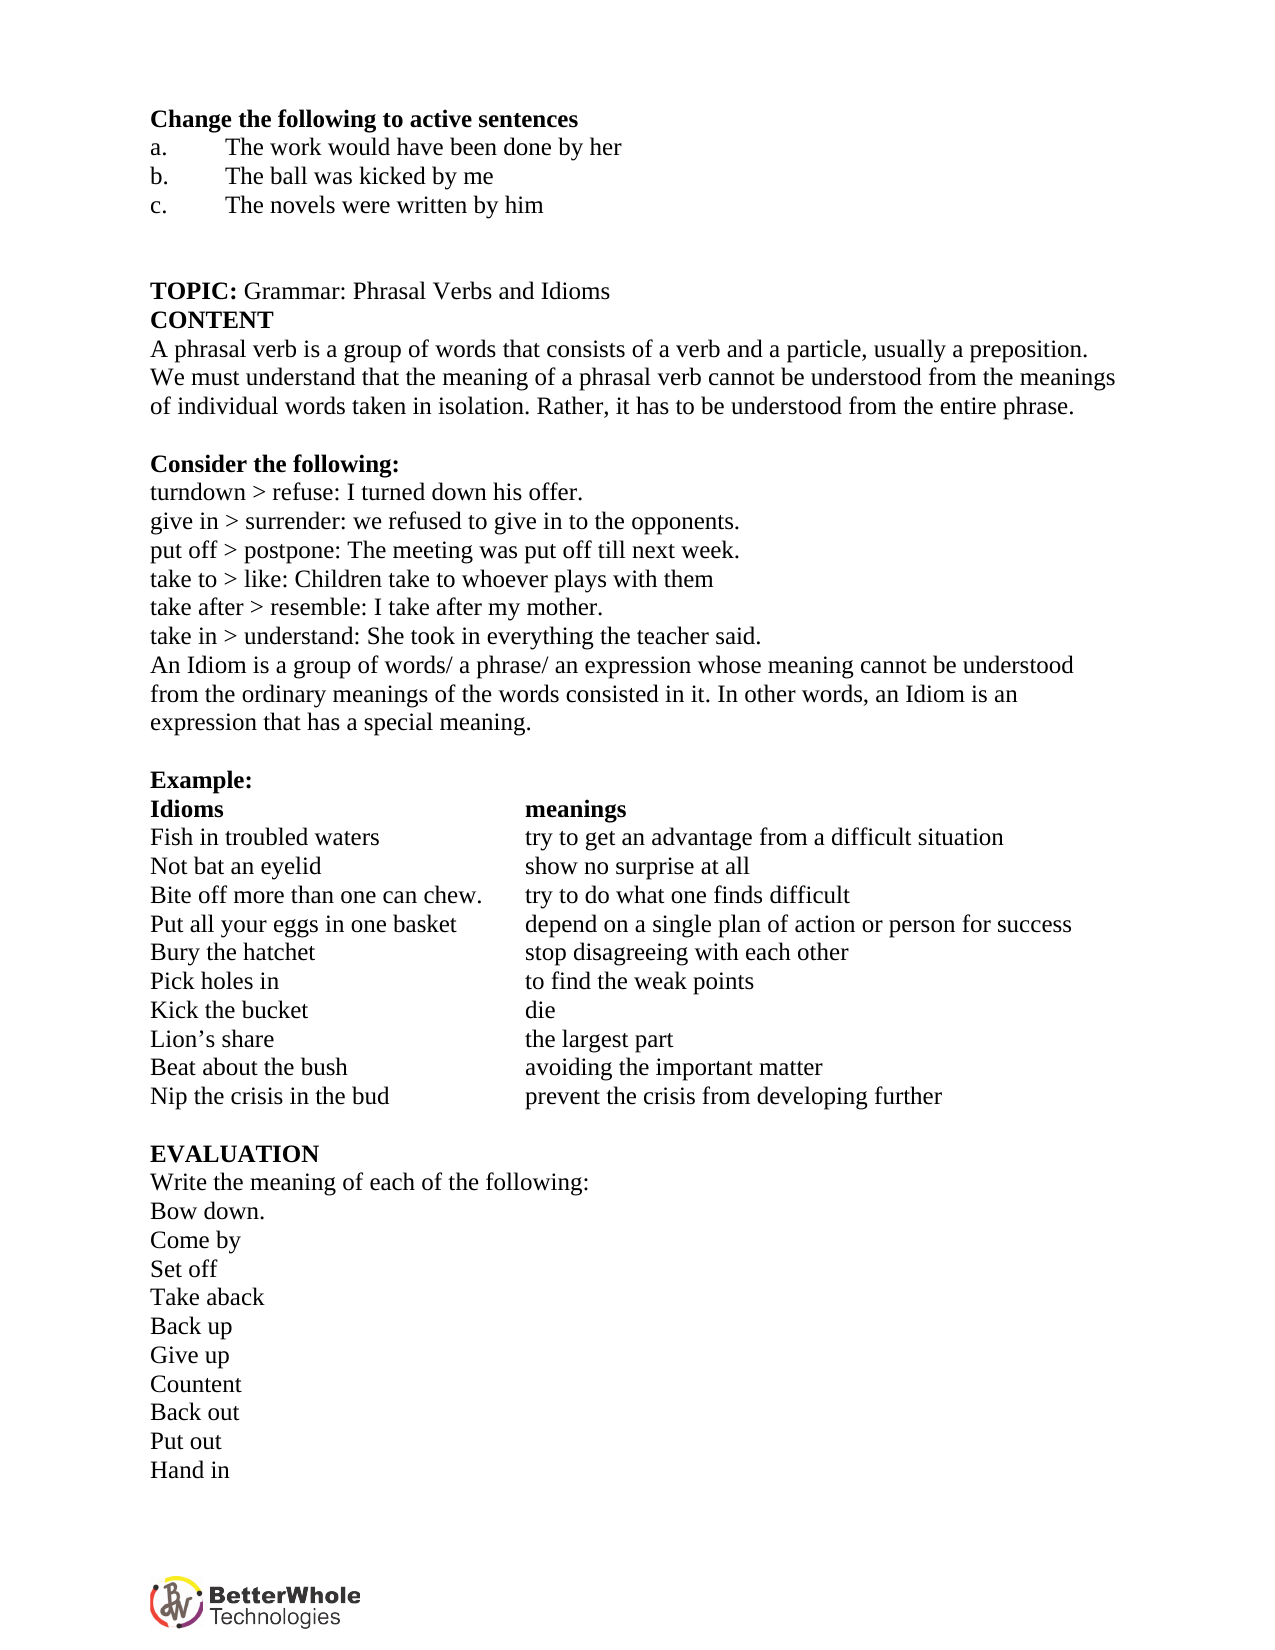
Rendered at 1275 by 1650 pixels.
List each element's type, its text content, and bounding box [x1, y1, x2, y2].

text Hand in [150, 1455, 1125, 1484]
text Take aback [150, 1282, 1125, 1311]
picture [150, 1576, 360, 1629]
text Set off [150, 1254, 1125, 1282]
text Bury the hatchet stop disagreeing with each other [150, 937, 1125, 966]
text Come by [150, 1225, 1125, 1254]
text Idioms meanings [150, 794, 1125, 822]
text TOPIC: Grammar: Phrasal Verbs and Idioms [150, 276, 1125, 305]
text Nip the crisis in the bud prevent the crisis from developing further [150, 1081, 1125, 1110]
text A phrasal verb is a group of words that consists of a verb and a particle, usually a preposition. We must understand that the meaning of a phrasal verb cannot be understood from the meanings of individual words taken in isolation. Rather, it has to be understood from the entire phrase. [150, 334, 1125, 420]
text Lion’s share the largest part [150, 1024, 1125, 1052]
text Example: [150, 765, 1125, 794]
text Back up [150, 1311, 1125, 1340]
text Change the following to active sentences [150, 104, 1125, 132]
text Bow down. [150, 1196, 1125, 1225]
text b. The ball was kicked by me [150, 161, 1125, 190]
text take to > like: Children take to whoever plays with them [150, 564, 1125, 592]
text Pick holes in to find the weak points [150, 966, 1125, 995]
text Not bat an eyelid show no surprise at all [150, 851, 1125, 880]
text Consider the following: [150, 449, 1125, 477]
text turndown > refuse: I turned down his offer. [150, 477, 1125, 506]
text Countent [150, 1369, 1125, 1397]
text take after > resemble: I take after my mother. [150, 592, 1125, 621]
text Kick the bucket die [150, 995, 1125, 1024]
text An Idiom is a group of words/ a phrase/ an expression whose meaning cannot be understood from the ordinary meanings of the words consisted in it. In other words, an Idiom is an expression that has a special meaning. [150, 650, 1125, 736]
text Back out [150, 1397, 1125, 1426]
text take in > understand: She took in everything the teacher said. [150, 621, 1125, 650]
text Fish in troubled waters try to get an advantage from a difficult situation [150, 822, 1125, 851]
text EVALUATION [150, 1139, 1125, 1167]
text Give up [150, 1340, 1125, 1369]
text Write the meaning of each of the following: [150, 1167, 1125, 1196]
text put off > postpone: The meeting was put off till next week. [150, 535, 1125, 564]
text Put all your eggs in one basket depend on a single plan of action or person for success [150, 909, 1125, 937]
text CONTENT [150, 305, 1125, 334]
text Bite off more than one can chew. try to do what one finds difficult [150, 880, 1125, 909]
text Put out [150, 1426, 1125, 1455]
text c. The novels were written by him [150, 190, 1125, 219]
text give in > surrender: we refused to give in to the opponents. [150, 506, 1125, 535]
text Beat about the bush avoiding the important matter [150, 1052, 1125, 1081]
text a. The work would have been done by her [150, 132, 1125, 161]
